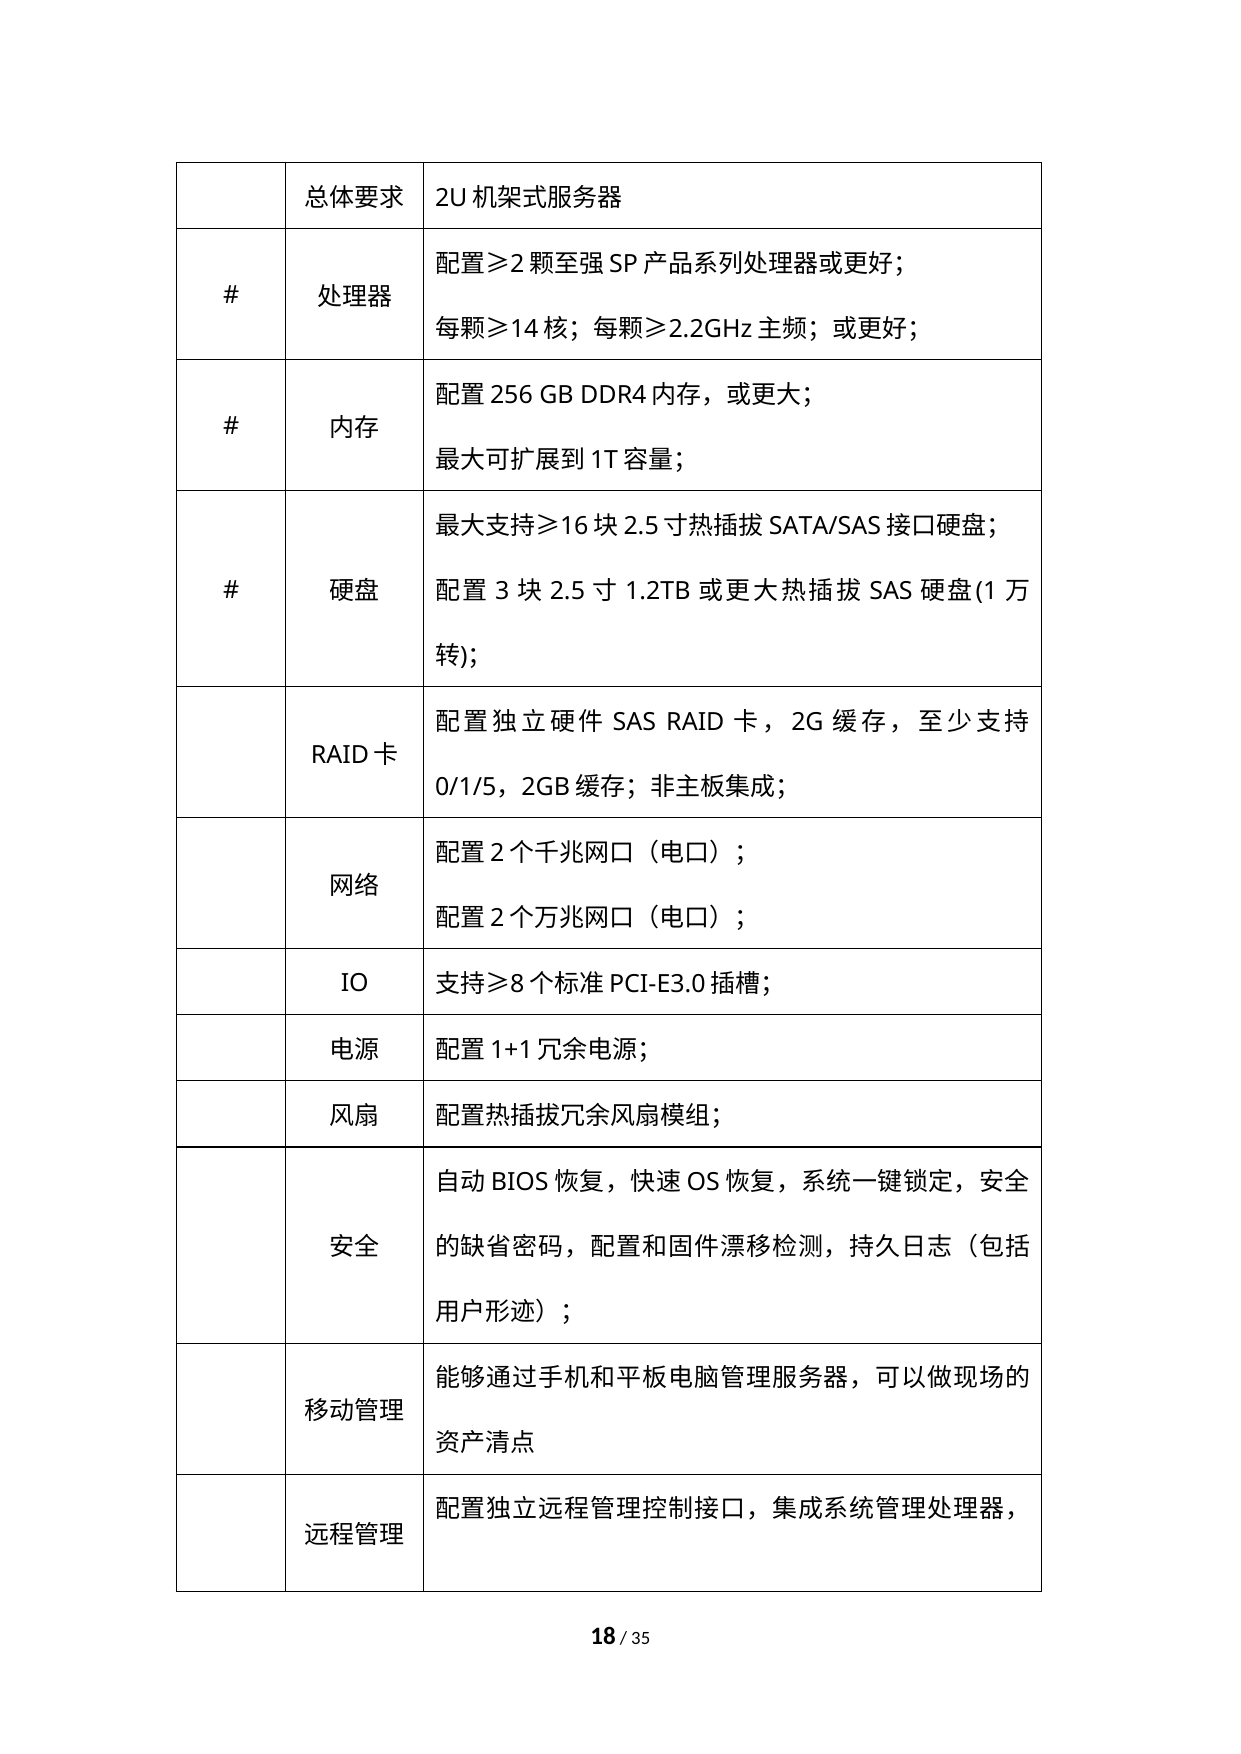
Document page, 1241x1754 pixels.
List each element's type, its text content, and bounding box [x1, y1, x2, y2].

table_cell 配置2个千兆网口（电口）； 配置2个万兆网口（电口）； [424, 818, 1041, 948]
table_cell 网络 [286, 818, 423, 948]
table_cell 最大支持≥16块2.5寸热插拔SATA/SAS接口硬盘； 配置3块2.5寸1.2TB或更大热插拔SAS硬盘(1万转)； [424, 491, 1041, 686]
table_cell 自动BIOS恢复，快速OS恢复，系统一键锁定，安全的缺省密码，配置和固件漂移检测，持久日志（包括用户形迹）； [424, 1148, 1041, 1342]
table_cell 支持≥8个标准PCI-E3.0插槽； [424, 949, 1041, 1014]
table_cell [177, 1475, 285, 1591]
table_cell [177, 1081, 285, 1146]
table_cell [177, 1344, 285, 1473]
table_cell 配置256 GB DDR4内存，或更大； 最大可扩展到1T容量； [424, 360, 1041, 490]
table_cell 2U机架式服务器 [424, 163, 1041, 228]
table_cell 总体要求 [286, 163, 423, 228]
table_cell [177, 163, 285, 228]
table_cell 配置1+1冗余电源； [424, 1015, 1041, 1080]
table_cell 硬盘 [286, 491, 423, 686]
table_cell 能够通过手机和平板电脑管理服务器，可以做现场的资产清点 [424, 1344, 1041, 1473]
table_cell [177, 687, 285, 817]
table_cell IO [286, 949, 423, 1014]
table_cell 安全 [286, 1148, 423, 1342]
table_cell 处理器 [286, 229, 423, 359]
table_cell [177, 949, 285, 1014]
table_cell 风扇 [286, 1081, 423, 1146]
table_cell RAID卡 [286, 687, 423, 817]
table_cell # [177, 229, 285, 359]
table_cell 配置热插拔冗余风扇模组； [424, 1081, 1041, 1146]
table_cell 配置独立硬件SAS RAID卡，2G缓存，至少支持0/1/5，2GB缓存；非主板集成； [424, 687, 1041, 817]
table_cell [177, 1148, 285, 1342]
table_cell # [177, 360, 285, 490]
table_cell [177, 1015, 285, 1080]
table_cell [177, 818, 285, 948]
table_cell 移动管理 [286, 1344, 423, 1473]
table_cell 内存 [286, 360, 423, 490]
table_cell # [177, 491, 285, 686]
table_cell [424, 1475, 1041, 1591]
table_cell 配置≥2颗至强SP产品系列处理器或更好； 每颗≥14核；每颗≥2.2GHz主频；或更好； [424, 229, 1041, 359]
table_cell 远程管理和维护 [286, 1475, 423, 1591]
table_cell 电源 [286, 1015, 423, 1080]
